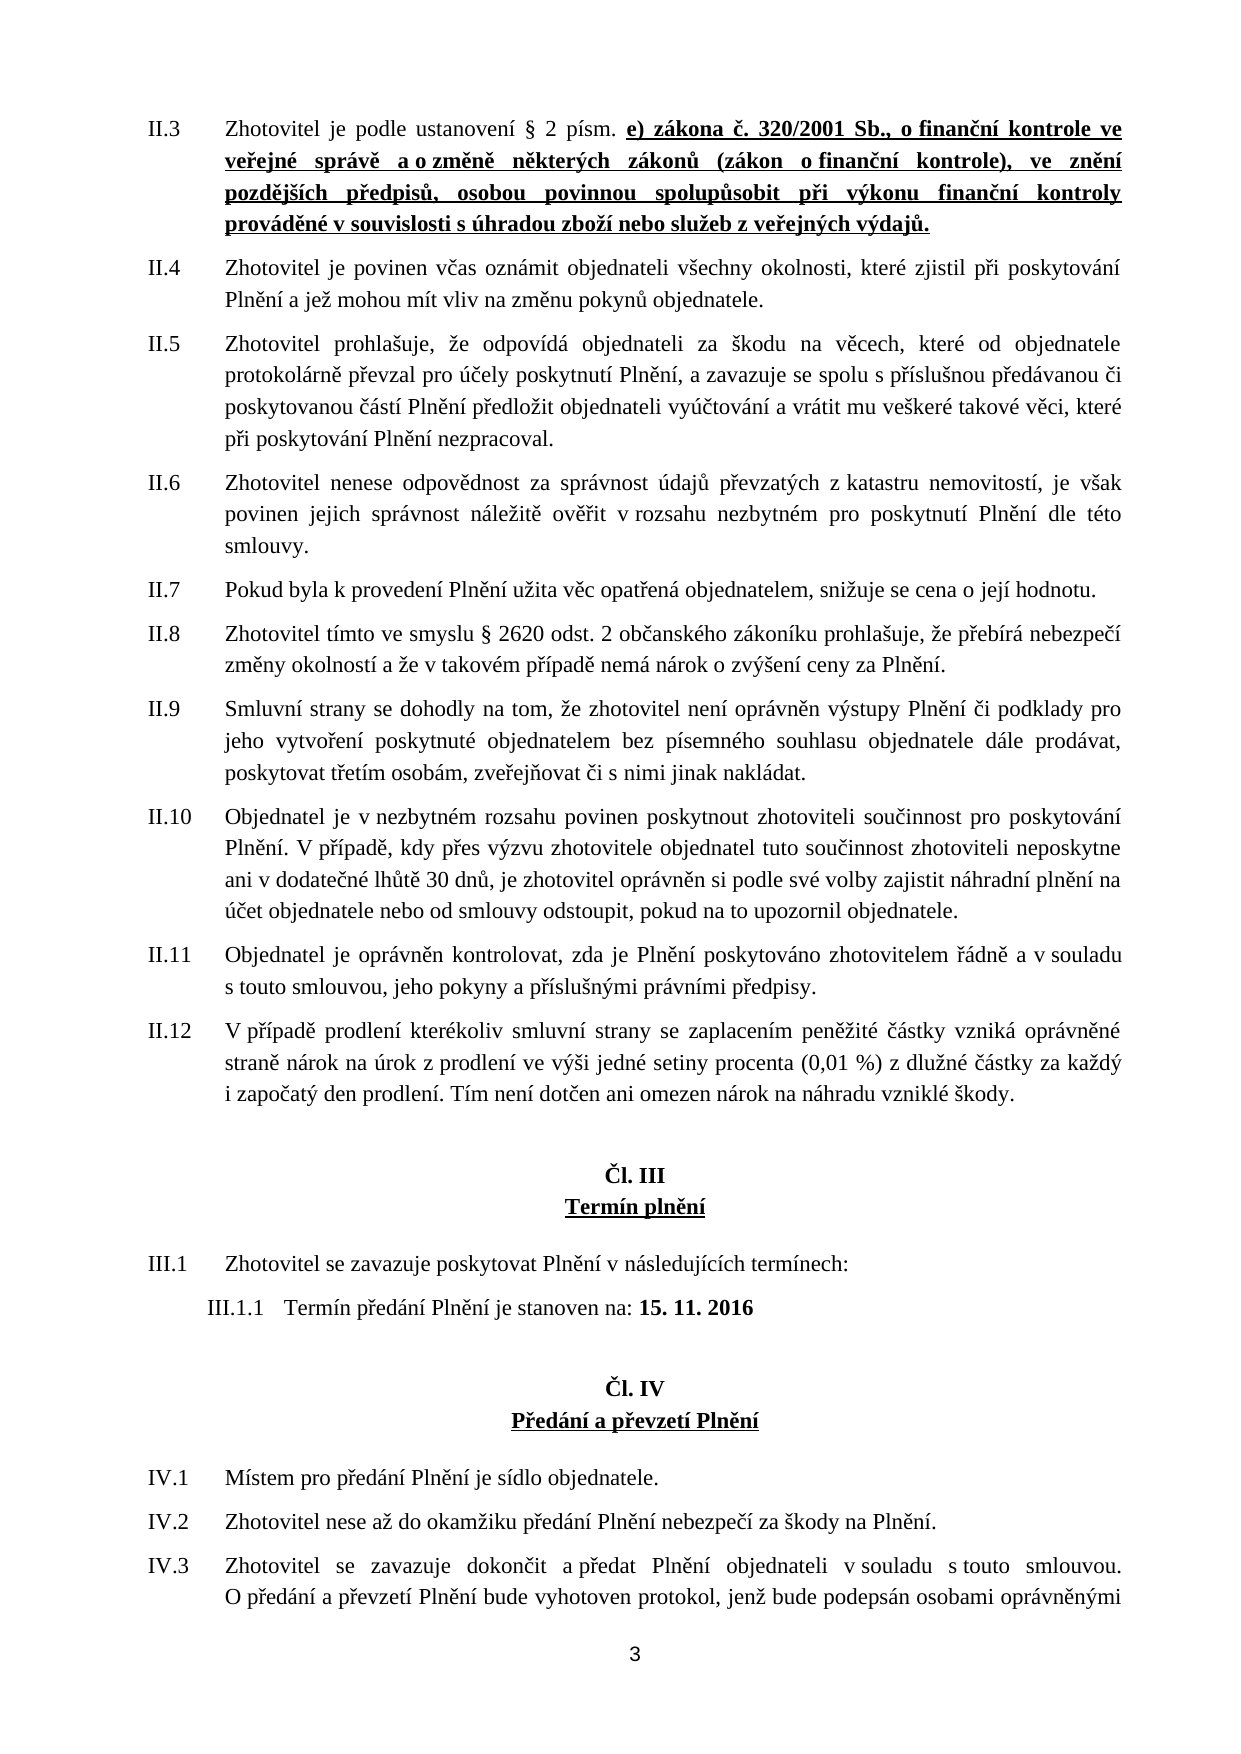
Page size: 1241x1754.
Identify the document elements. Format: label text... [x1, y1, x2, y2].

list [148, 1552, 1122, 1610]
list Zhotovitel je podle ustanovení § 2 písm. e) zákona č. 320/2001 Sb., o finanční kontrole ve veřejné správě a o změně některých zákonů (zákon o finanční kontrole), ve znění pozdějších předpisů, osobou povinnou spolupůsobit při výkonu finanční kontroly prováděné v souvislosti s úhradou zboží nebo služeb z veřejných výdajů. [148, 116, 1122, 237]
list Pokud byla k provedení Plnění užita věc opatřená objednatelem, snižuje se cena o její hodnotu. [148, 576, 1122, 602]
list Termín předání Plnění je stanoven na: 15. 11. 2016 [207, 1294, 1122, 1320]
list Objednatel je v nezbytném rozsahu povinen poskytnout zhotoviteli součinnost pro poskytování Plnění. V případě, kdy přes výzvu zhotovitele objednatel tuto součinnost zhotoviteli neposkytne ani v dodatečné lhůtě 30 dnů, je zhotovitel oprávněn si podle své volby zajistit náhradní plnění na účet objednatele nebo od smlouvy odstoupit, pokud na to upozornil objednatele. [148, 803, 1122, 924]
list V případě prodlení kterékoliv smluvní strany se zaplacením peněžité částky vzniká oprávněné straně nárok na úrok z prodlení ve výši jedné setiny procenta (0,01 %) z dlužné částky za každý i započatý den prodlení. Tím není dotčen ani omezen nárok na náhradu vzniklé škody. [148, 1017, 1122, 1107]
list Zhotovitel nenese odpovědnost za správnost údajů převzatých z katastru nemovitostí, je však povinen jejich správnost náležitě ověřit v rozsahu nezbytném pro poskytnutí Plnění dle této smlouvy. [148, 469, 1122, 558]
text Termín plnění [148, 1162, 1122, 1220]
list Zhotovitel nese až do okamžiku předání Plnění nebezpečí za škody na Plnění. [148, 1508, 1122, 1534]
list Zhotovitel se zavazuje poskytovat Plnění v následujících termínech: [148, 1250, 1122, 1276]
text Předání a převzetí Plnění [148, 1376, 1122, 1433]
list Smluvní strany se dohodly na tom, že zhotovitel není oprávněn výstupy Plnění či podklady pro jeho vytvoření poskytnuté objednatelem bez písemného souhlasu objednatele dále prodávat, poskytovat třetím osobám, zveřejňovat či s nimi jinak nakládat. [148, 696, 1122, 785]
list Zhotovitel tímto ve smyslu § 2620 odst. 2 občanského zákoníku prohlašuje, že přebírá nebezpečí změny okolností a že v takovém případě nemá nárok o zvýšení ceny za Plnění. [148, 620, 1122, 678]
list Objednatel je oprávněn kontrolovat, zda je Plnění poskytováno zhotovitelem řádně a v souladu s touto smlouvou, jeho pokyny a příslušnými právními předpisy. [148, 941, 1122, 999]
list Zhotovitel je povinen včas oznámit objednateli všechny okolnosti, které zjistil při poskytování Plnění a jež mohou mít vliv na změnu pokynů objednatele. [148, 254, 1122, 312]
list Zhotovitel prohlašuje, že odpovídá objednateli za škodu na věcech, které od objednatele protokolárně převzal pro účely poskytnutí Plnění, a zavazuje se spolu s příslušnou předávanou či poskytovanou částí Plnění předložit objednateli vyúčtování a vrátit mu veškeré takové věci, které při poskytování Plnění nezpracoval. [148, 330, 1122, 451]
list Místem pro předání Plnění je sídlo objednatele. [148, 1464, 1122, 1490]
